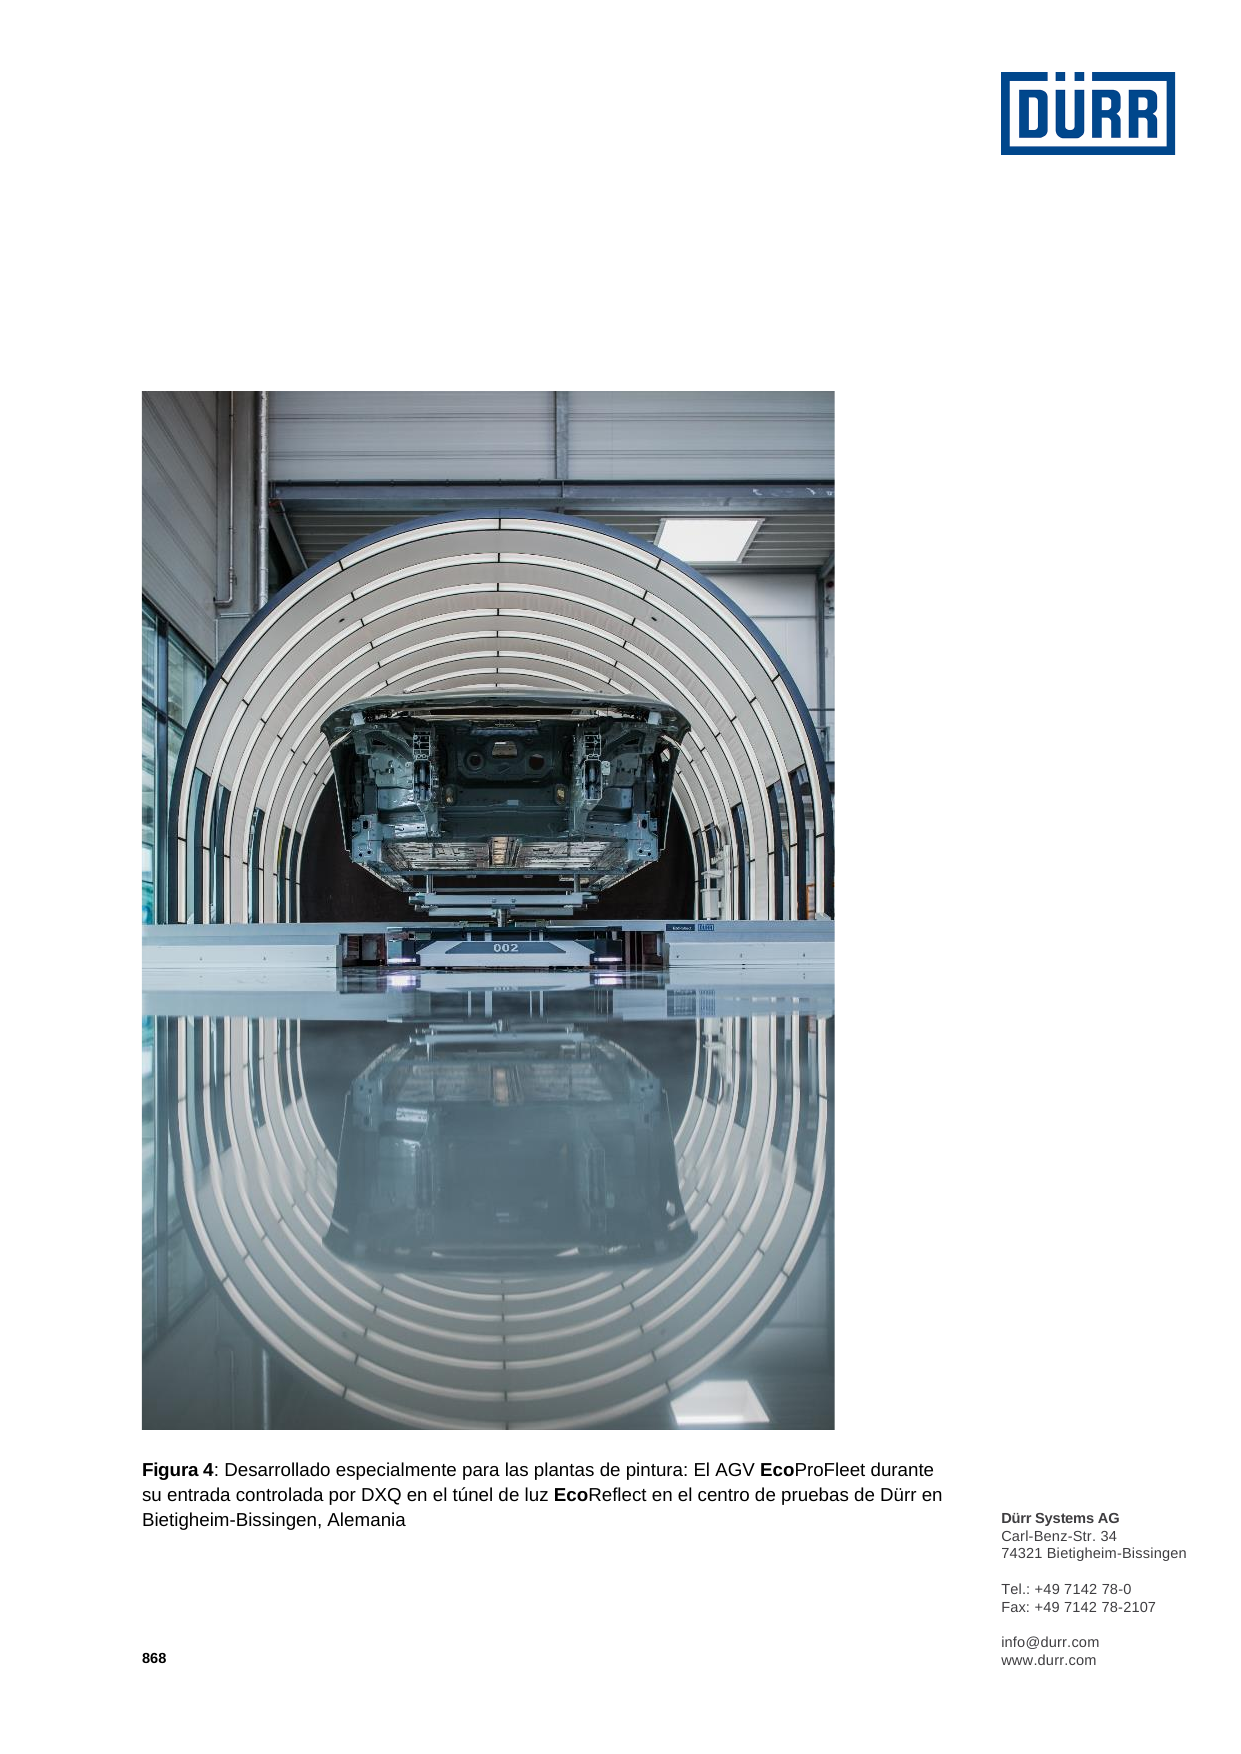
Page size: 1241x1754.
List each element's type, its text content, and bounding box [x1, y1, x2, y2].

picture [1001, 72, 1175, 155]
text Figura 4: Desarrollado especialmente para las plantas de pintura: El AGV EcoProFleet durante su entrada controlada por DXQ en el túnel de luz EcoReflect en el centro de pruebas de Dürr en Bietigheim-Bissingen, Alemania [142, 1455, 951, 1530]
picture [141, 391, 835, 1430]
